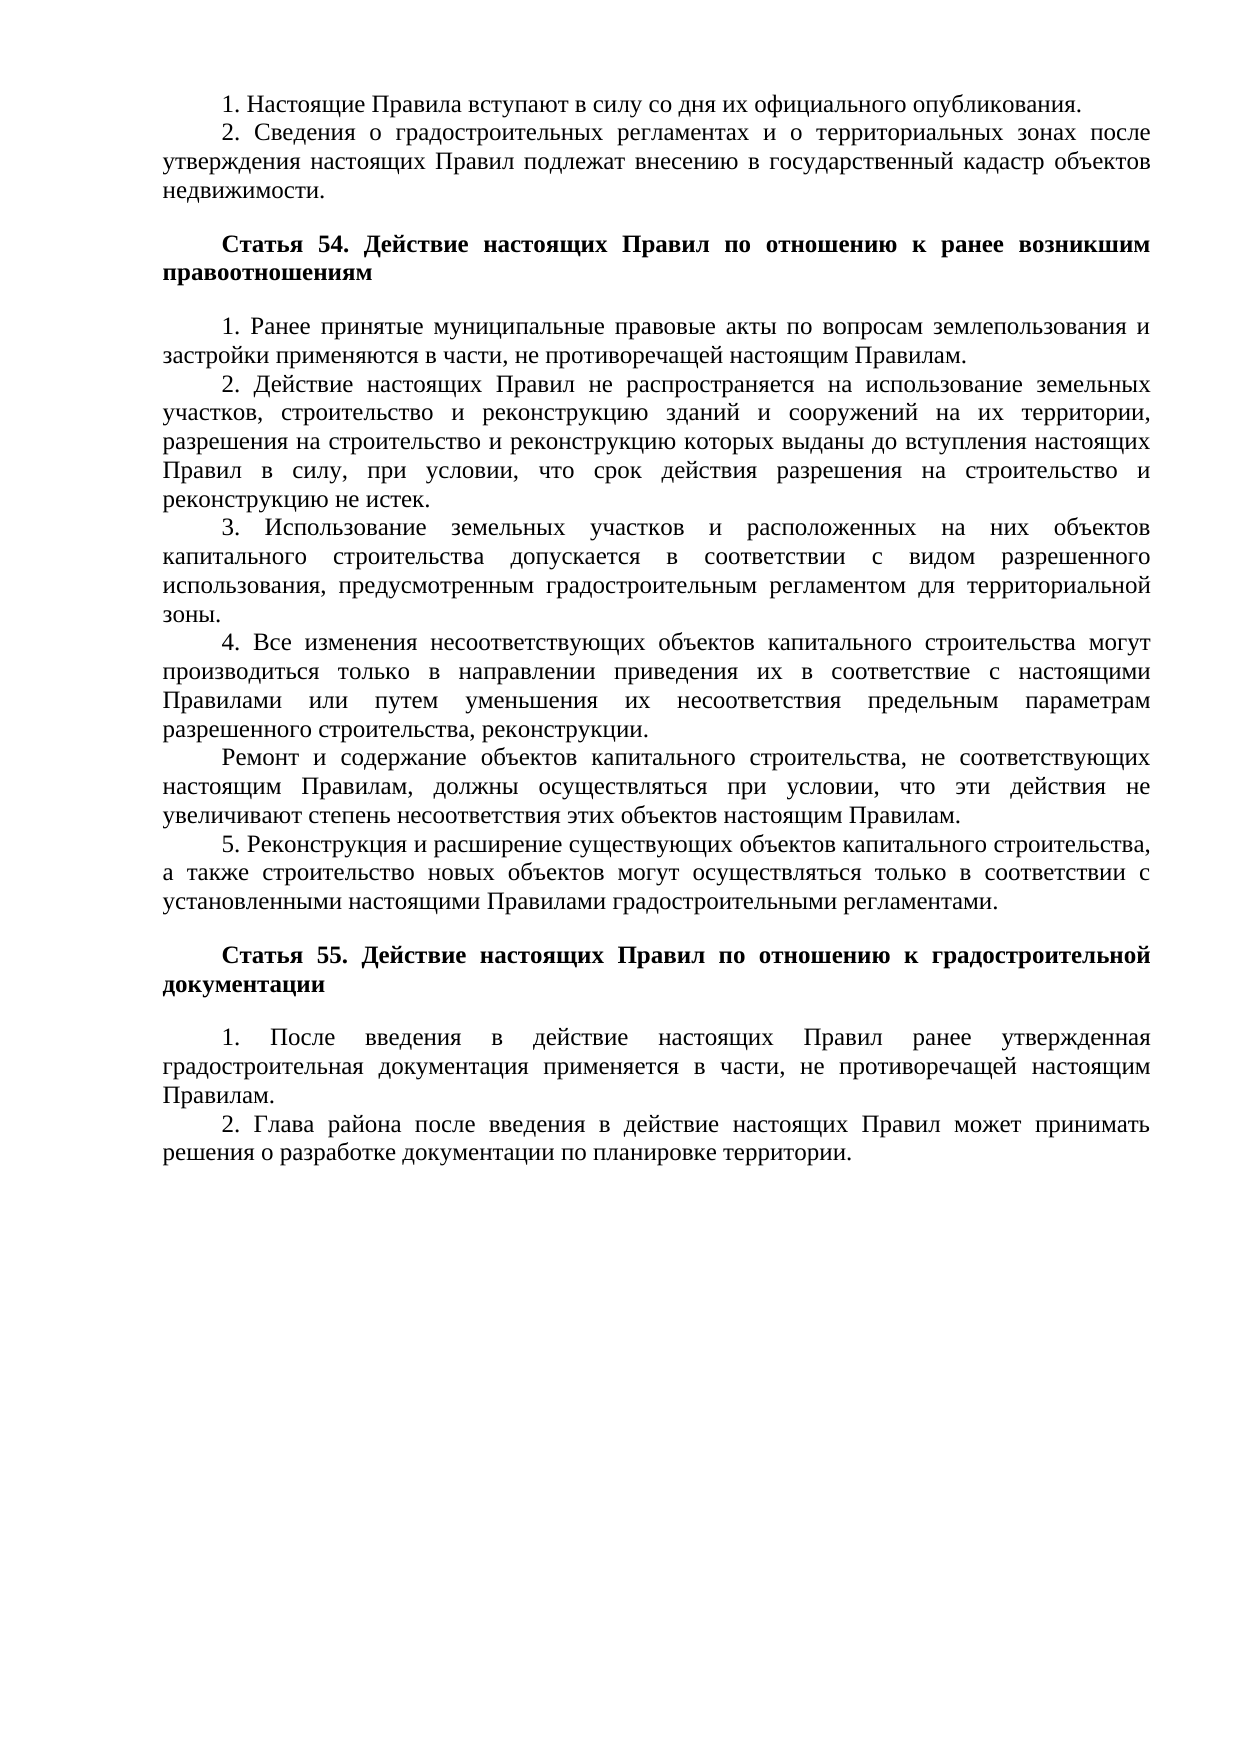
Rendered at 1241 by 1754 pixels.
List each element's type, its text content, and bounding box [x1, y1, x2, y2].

text 1. После введения в действие настоящих Правил ранее утвержденная градостроительная документация применяется в части, не противоречащей настоящим Правилам. [162, 1022, 1152, 1109]
text 3. Использование земельных участков и расположенных на них объектов капитального строительства допускается в соответствии с видом разрешенного использования, предусмотренным градостроительным регламентом для территориальной зоны. [162, 512, 1152, 627]
text 2. Действие настоящих Правил не распространяется на использование земельных участков, строительство и реконструкцию зданий и сооружений на их территории, разрешения на строительство и реконструкцию которых выданы до вступления настоящих Правил в силу, при условии, что срок действия разрешения на строительство и реконструкцию не истек. [162, 369, 1152, 512]
text 2. Глава района после введения в действие настоящих Правил может принимать решения о разработке документации по планировке территории. [162, 1109, 1152, 1166]
text Статья 54. Действие настоящих Правил по отношению к ранее возникшим правоотношениям [162, 229, 1152, 286]
text 2. Сведения о градостроительных регламентах и о территориальных зонах после утверждения настоящих Правил подлежат внесению в государственный кадастр объектов недвижимости. [162, 117, 1152, 204]
text 1. Ранее принятые муниципальные правовые акты по вопросам землепользования и застройки применяются в части, не противоречащей настоящим Правилам. [162, 311, 1152, 369]
text Статья 55. Действие настоящих Правил по отношению к градостроительной документации [162, 940, 1152, 997]
text 4. Все изменения несоответствующих объектов капитального строительства могут производиться только в направлении приведения их в соответствие с настоящими Правилами или путем уменьшения их несоответствия предельным параметрам разрешенного строительства, реконструкции. [162, 627, 1152, 742]
text Ремонт и содержание объектов капитального строительства, не соответствующих настоящим Правилам, должны осуществляться при условии, что эти действия не увеличивают степень несоответствия этих объектов настоящим Правилам. [162, 742, 1152, 829]
text 5. Реконструкция и расширение существующих объектов капитального строительства, а также строительство новых объектов могут осуществляться только в соответствии с установленными настоящими Правилами градостроительными регламентами. [162, 829, 1152, 915]
text 1. Настоящие Правила вступают в силу со дня их официального опубликования. [162, 89, 1152, 117]
